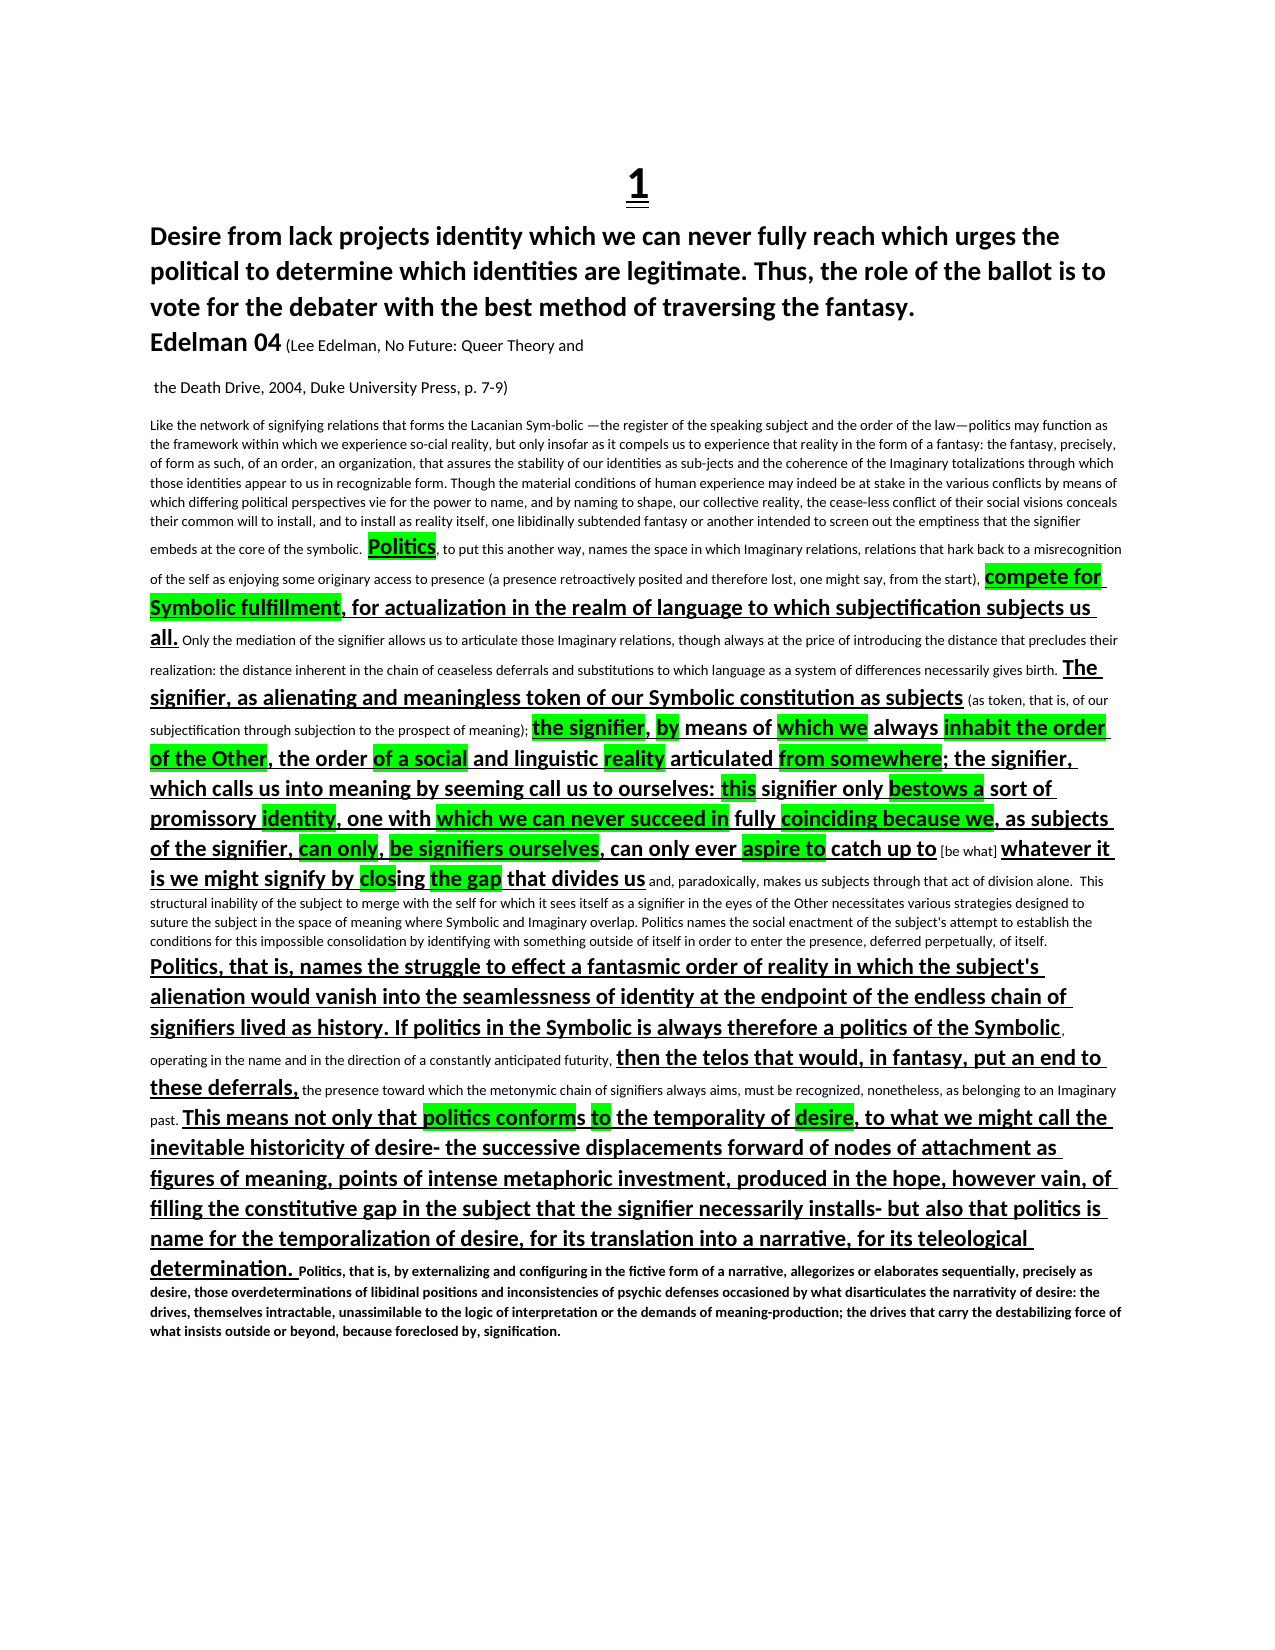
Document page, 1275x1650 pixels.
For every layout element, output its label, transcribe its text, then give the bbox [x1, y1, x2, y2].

text Edelman 04 (Lee Edelman, No Future: Queer Theory and [150, 326, 1125, 358]
text Like the network of signifying relations that forms the Lacanian Sym-bolic —the register of the speaking subject and the order of the law—politics may function as the framework within which we experience so-cial reality, but only insofar as it compels us to experience that reality in the form of a fantasy: the fantasy, precisely, of form as such, of an order, an organization, that assures the stability of our identities as sub-jects and the coherence of the Imaginary totalizations through which those identities appear to us in recognizable form. Though the material conditions of human experience may indeed be at stake in the various conflicts by means of which differing political perspectives vie for the power to name, and by naming to shape, our collective reality, the cease-less conflict of their social visions conceals their common will to install, and to install as reality itself, one libidinally subtended fantasy or another intended to screen out the emptiness that the signifier embeds at the core of the symbolic. Politics, to put this another way, names the space in which Imaginary relations, relations that hark back to a misrecognition of the self as enjoying some originary access to presence (a presence retroactively posited and therefore lost, one might say, from the start), compete for Symbolic fulfillment, for actualization in the realm of language to which subjectification subjects us all. Only the mediation of the signifier allows us to articulate those Imaginary relations, though always at the price of introducing the distance that precludes their realization: the distance inherent in the chain of ceaseless deferrals and substitutions to which language as a system of differences necessarily gives birth. The signifier, as alienating and meaningless token of our Symbolic constitution as subjects (as token, that is, of our subjectification through subjection to the prospect of meaning); the signifier, by means of which we always inhabit the order of the Other, the order of a social and linguistic reality articulated from somewhere; the signifier, which calls us into meaning by seeming call us to ourselves: this signifier only bestows a sort of promissory identity, one with which we can never succeed in fully coinciding because we, as subjects of the signifier, can only, be signifiers ourselves, can only ever aspire to catch up to [be what] whatever it is we might signify by closing the gap that divides us and, paradoxically, makes us subjects through that act of division alone. This structural inability of the subject to merge with the self for which it sees itself as a signifier in the eyes of the Other necessitates various strategies designed to suture the subject in the space of meaning where Symbolic and Imaginary overlap. Politics names the social enactment of the subject's attempt to establish the conditions for this impossible consolidation by identifying with something outside of itself in order to enter the presence, deferred perpetually, of itself. Politics, that is, names the struggle to effect a fantasmic order of reality in which the subject's alienation would vanish into the seamlessness of identity at the endpoint of the endless chain of signifiers lived as history. If politics in the Symbolic is always therefore a politics of the Symbolic, operating in the name and in the direction of a constantly anticipated futurity, then the telos that would, in fantasy, put an end to these deferrals, the presence toward which the metonymic chain of signifiers always aims, must be recognized, nonetheless, as belonging to an Imaginary past. This means not only that politics conforms to the temporality of desire, to what we might call the inevitable historicity of desire- the successive displacements forward of nodes of attachment as figures of meaning, points of intense metaphoric investment, produced in the hope, however vain, of filling the constitutive gap in the subject that the signifier necessarily installs- but also that politics is name for the temporalization of desire, for its translation into a narrative, for its teleological determination. Politics, that is, by externalizing and configuring in the fictive form of a narrative, allegorizes or elaborates sequentially, precisely as desire, those overdeterminations of libidinal positions and inconsistencies of psychic defenses occasioned by what disarticulates the narrativity of desire: the drives, themselves intractable, unassimilable to the logic of interpretation or the demands of meaning-production; the drives that carry the destabilizing force of what insists outside or beyond, because foreclosed by, signification. [150, 416, 1125, 1340]
text the Death Drive, 2004, Duke University Press, p. 7-9) [150, 378, 1125, 398]
subtitle 1 [150, 154, 1125, 210]
subtitle Desire from lack projects identity which we can never fully reach which urges the political to determine which identities are legitimate. Thus, the role of the ballot is to vote for the debater with the best method of traversing the fantasy. [150, 219, 1125, 323]
